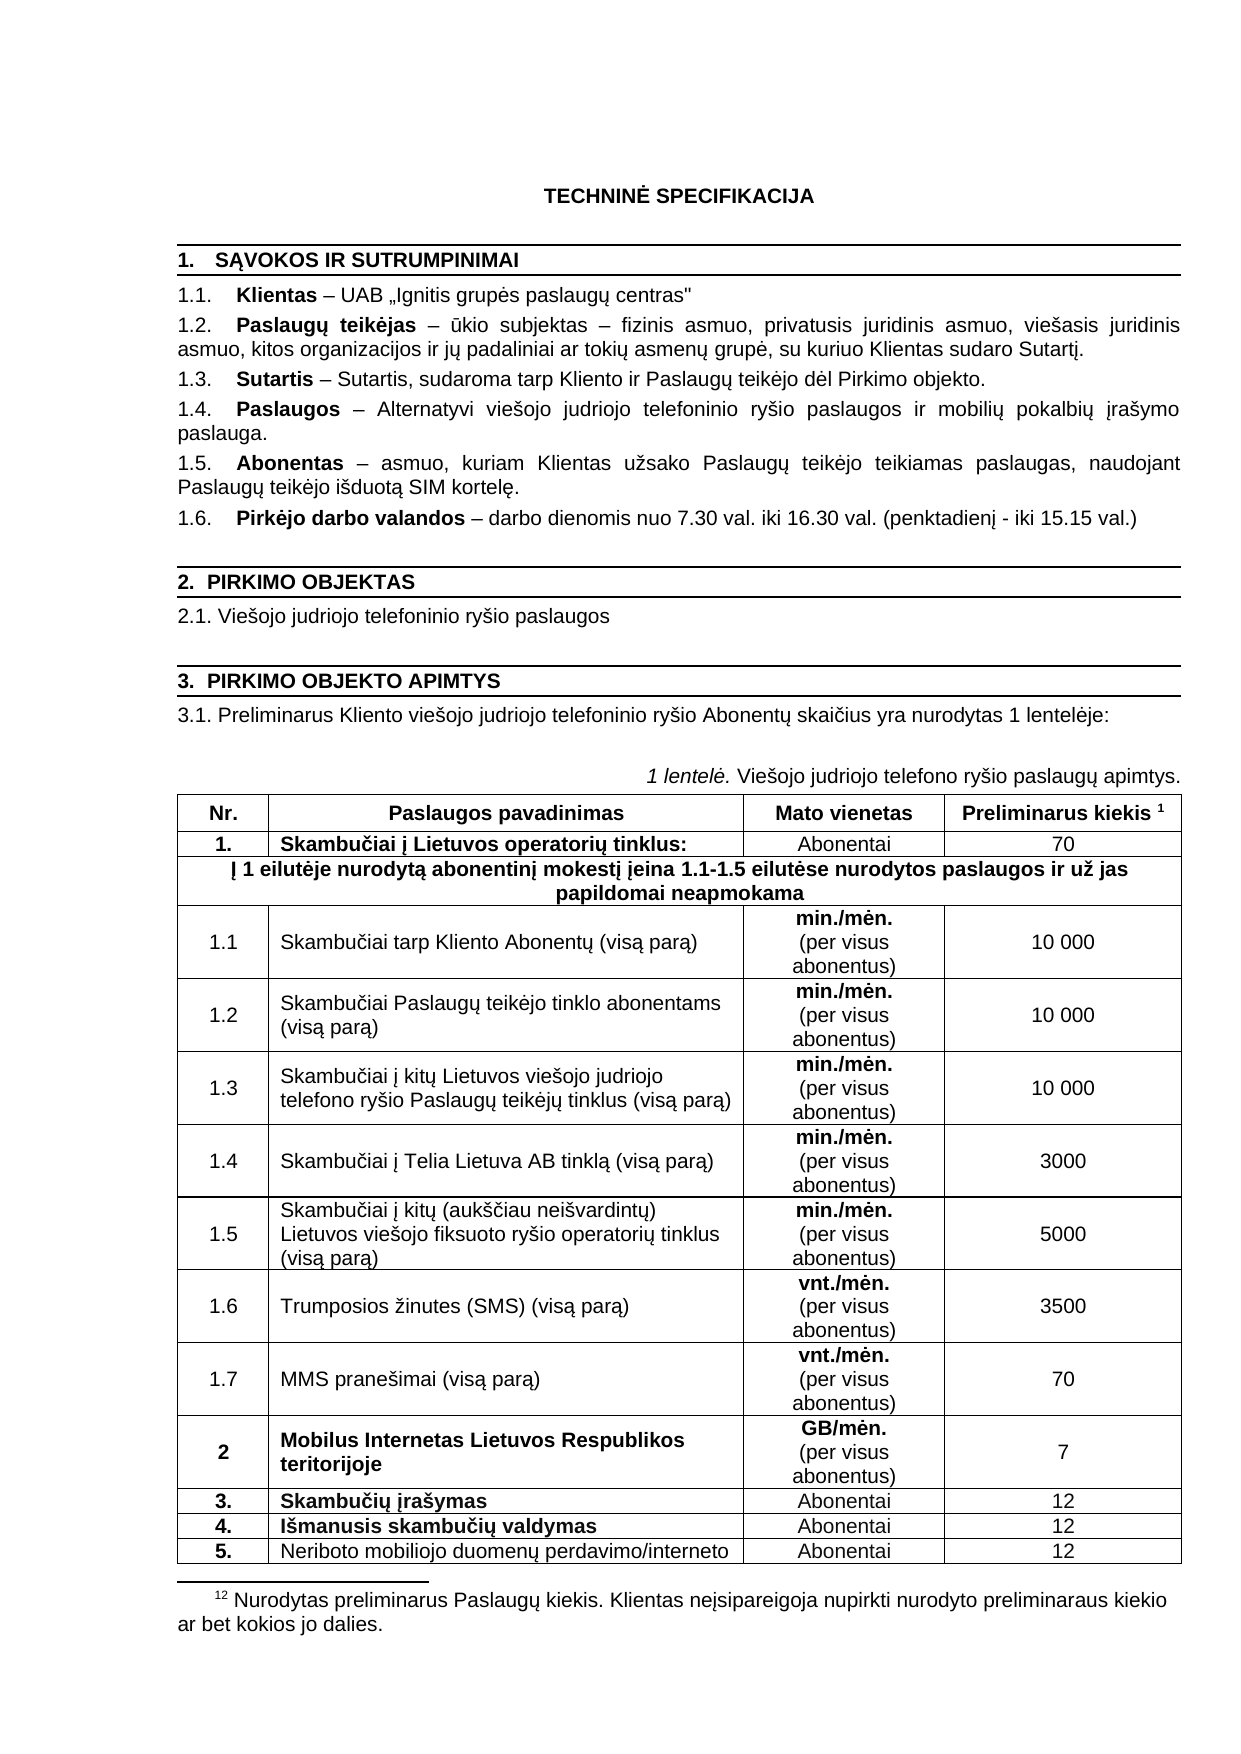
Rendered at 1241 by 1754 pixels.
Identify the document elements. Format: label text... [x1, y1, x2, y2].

table_cell Skambučiai į Lietuvos operatorių tinklus: [269, 832, 743, 856]
table_cell vnt./mėn. (per visus abonentus) [744, 1343, 944, 1415]
table_header Paslaugos pavadinimas [269, 795, 743, 831]
list PIRKIMO OBJEKTAS [177, 568, 1181, 596]
table_cell 10 000 [945, 1052, 1181, 1123]
table_cell 2 [178, 1416, 268, 1488]
table_cell Skambučiai į Telia Lietuva AB tinklą (visą parą) [269, 1125, 743, 1196]
list Sutartis – Sutartis, sudaroma tarp Kliento ir Paslaugų teikėjo dėl Pirkimo objekto. [177, 367, 1181, 391]
list PIRKIMO OBJEKTO APIMTYS [177, 667, 1181, 695]
table_cell Skambučiai tarp Kliento Abonentų (visą parą) [269, 906, 743, 978]
table_cell min./mėn. (per visus abonentus) [744, 1052, 944, 1123]
table_cell 12 [945, 1514, 1181, 1538]
table_cell 10 000 [945, 979, 1181, 1051]
table_cell 3000 [945, 1125, 1181, 1196]
table_cell 1.6 [178, 1270, 268, 1342]
table_cell min./mėn. (per visus abonentus) [744, 1198, 944, 1269]
table_cell 1. [178, 832, 268, 856]
table_cell 10 000 [945, 906, 1181, 978]
list Paslaugų teikėjas – ūkio subjektas – fizinis asmuo, privatusis juridinis asmuo, viešasis juridinis asmuo, kitos organizacijos ir jų padaliniai ar tokių asmenų grupė, su kuriuo Klientas sudaro Sutartį. [177, 313, 1181, 361]
table_cell 5. [178, 1539, 268, 1563]
table_cell 1.1 [178, 906, 268, 978]
table_cell Skambučiai Paslaugų teikėjo tinklo abonentams (visą parą) [269, 979, 743, 1051]
table_cell 1.3 [178, 1052, 268, 1123]
table_cell Abonentai [744, 1539, 944, 1563]
table_cell 1.7 [178, 1343, 268, 1415]
list Paslaugos – Alternatyvi viešojo judriojo telefoninio ryšio paslaugos ir mobilių pokalbių įrašymo paslauga. [177, 397, 1181, 445]
list Abonentas – asmuo, kuriam Klientas užsako Paslaugų teikėjo teikiamas paslaugas, naudojant Paslaugų teikėjo išduotą SIM kortelę. [177, 451, 1181, 499]
list Pirkėjo darbo valandos – darbo dienomis nuo 7.30 val. iki 16.30 val. (penktadienį - iki 15.15 val.) [177, 505, 1181, 529]
table_cell 12 [945, 1489, 1181, 1513]
table_header Nr. [178, 795, 268, 831]
table_cell 3500 [945, 1270, 1181, 1342]
table_cell Trumposios žinutes (SMS) (visą parą) [269, 1270, 743, 1342]
text 2.1. Viešojo judriojo telefoninio ryšio paslaugos [177, 604, 1181, 628]
list Klientas – [177, 282, 1181, 306]
table_cell 3. [178, 1489, 268, 1513]
table_cell min./mėn. (per visus abonentus) [744, 1125, 944, 1196]
table_cell 4. [178, 1514, 268, 1538]
table_cell min./mėn. (per visus abonentus) [744, 906, 944, 978]
table_cell GB/mėn. (per visus abonentus) [744, 1416, 944, 1488]
table_cell Abonentai [744, 1489, 944, 1513]
table_cell 5000 [945, 1198, 1181, 1269]
table_cell Skambučiai į kitų Lietuvos viešojo judriojo telefono ryšio Paslaugų teikėjų tinklus (visą parą) [269, 1052, 743, 1123]
table_cell Skambučiai į kitų (aukščiau neišvardintų) Lietuvos viešojo fiksuoto ryšio operatorių tinklus (visą parą) [269, 1198, 743, 1269]
table_cell MMS pranešimai (visą parą) [269, 1343, 743, 1415]
list 3.1. Preliminarus Kliento viešojo judriojo telefoninio ryšio Abonentų skaičius yra nurodytas 1 lentelėje: [177, 703, 1181, 727]
table_cell Į 1 eilutėje nurodytą abonentinį mokestį įeina 1.1-1.5 eilutėse nurodytos paslaugos ir už jas papildomai neapmokama [178, 857, 1181, 905]
table_cell 70 [945, 832, 1181, 856]
table_cell Abonentai [744, 832, 944, 856]
table_cell 1.5 [178, 1198, 268, 1269]
table_cell Išmanusis skambučių valdymas [269, 1514, 743, 1538]
table_cell min./mėn. (per visus abonentus) [744, 979, 944, 1051]
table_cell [269, 1539, 743, 1563]
table_header Preliminarus kiekis [945, 795, 1181, 831]
text 1 lentelė. Viešojo judriojo telefono ryšio paslaugų apimtys. [177, 764, 1181, 788]
table_cell 70 [945, 1343, 1181, 1415]
table_cell 7 [945, 1416, 1181, 1488]
table_cell 12 [945, 1539, 1181, 1563]
table_cell vnt./mėn. (per visus abonentus) [744, 1270, 944, 1342]
list SĄVOKOS IR SUTRUMPINIMAI [177, 246, 1181, 274]
text TECHNINĖ SPECIFIKACIJA [177, 183, 1181, 207]
table_cell Mobilus Internetas Lietuvos Respublikos teritorijoje [269, 1416, 743, 1488]
table_header Mato vienetas [744, 795, 944, 831]
table_cell 1.2 [178, 979, 268, 1051]
table_cell Skambučių įrašymas [269, 1489, 743, 1513]
table_cell Abonentai [744, 1514, 944, 1538]
table_cell 1.4 [178, 1125, 268, 1196]
